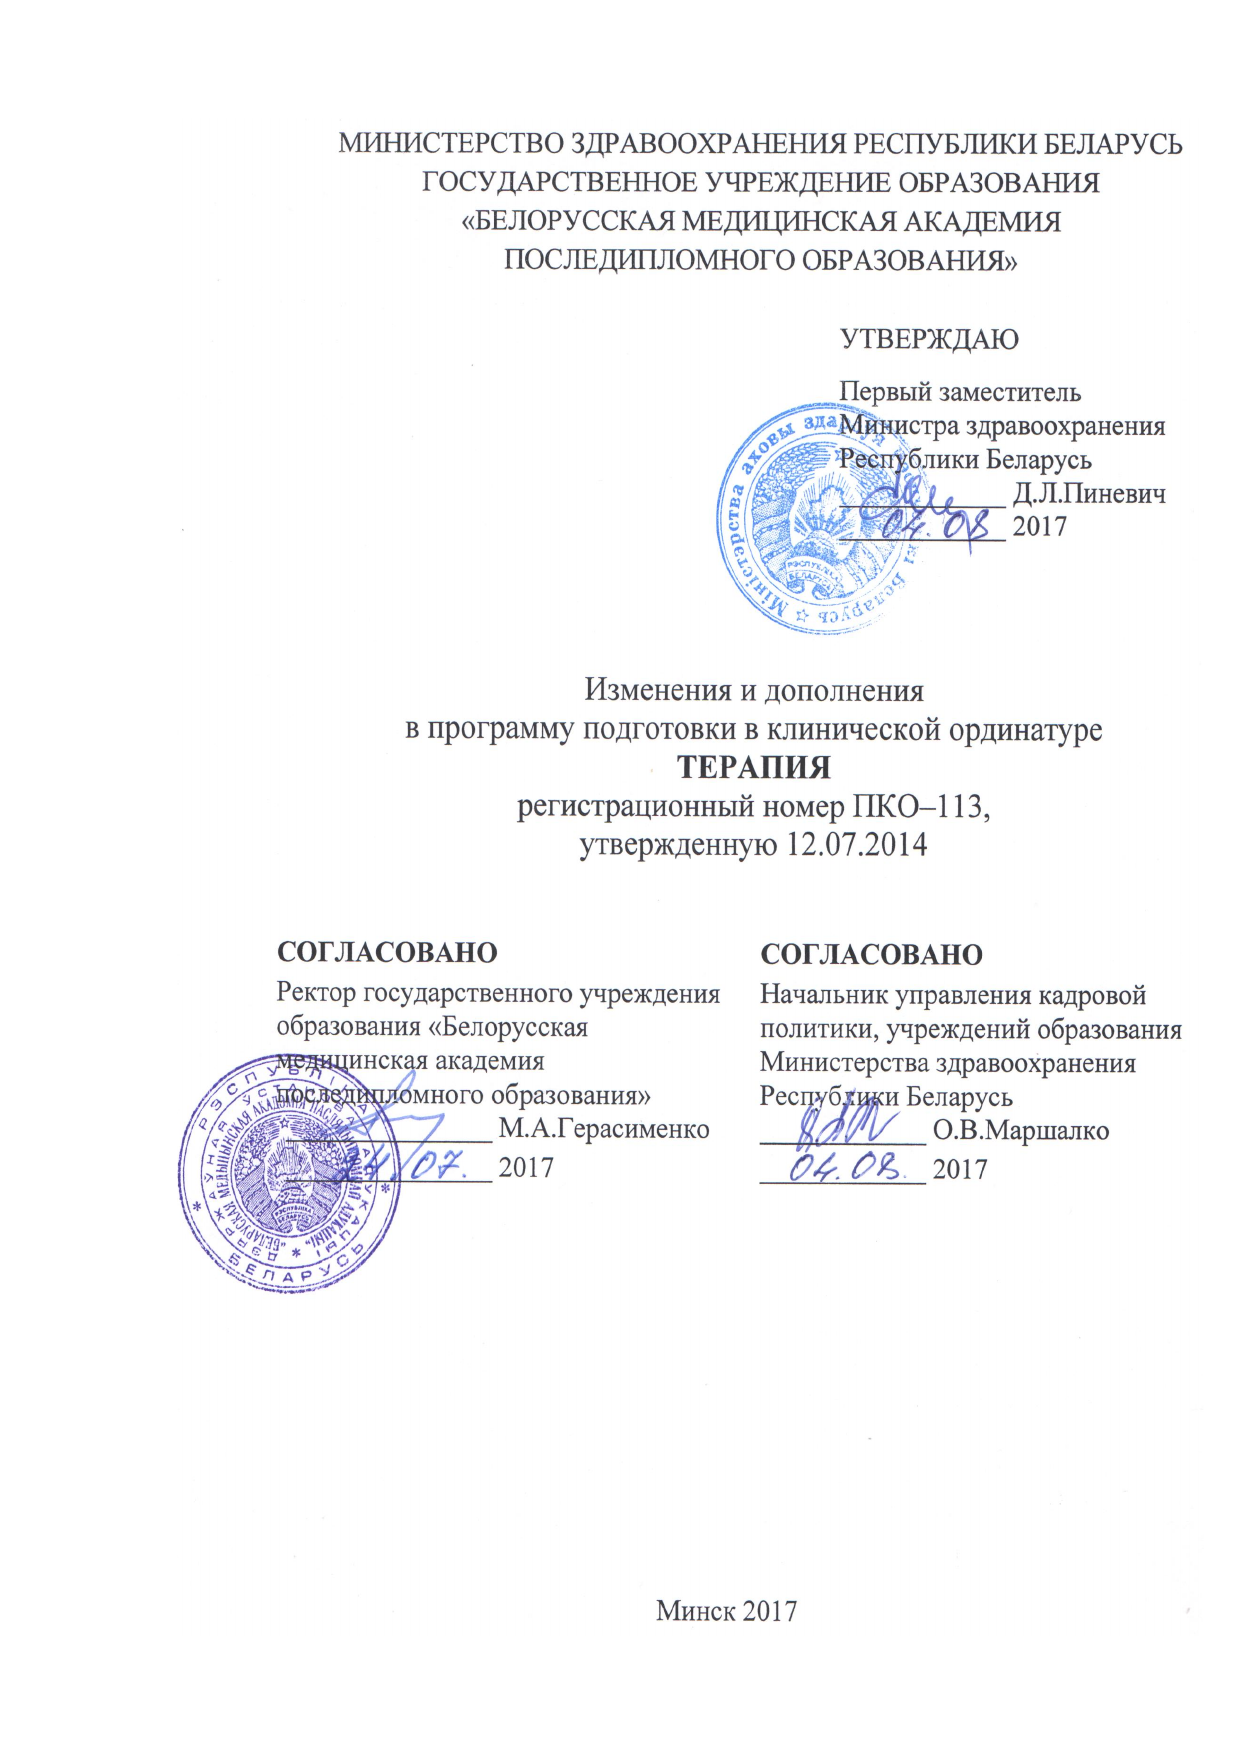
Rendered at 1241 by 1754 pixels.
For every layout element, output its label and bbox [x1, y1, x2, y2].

picture [177, 118, 1204, 1636]
